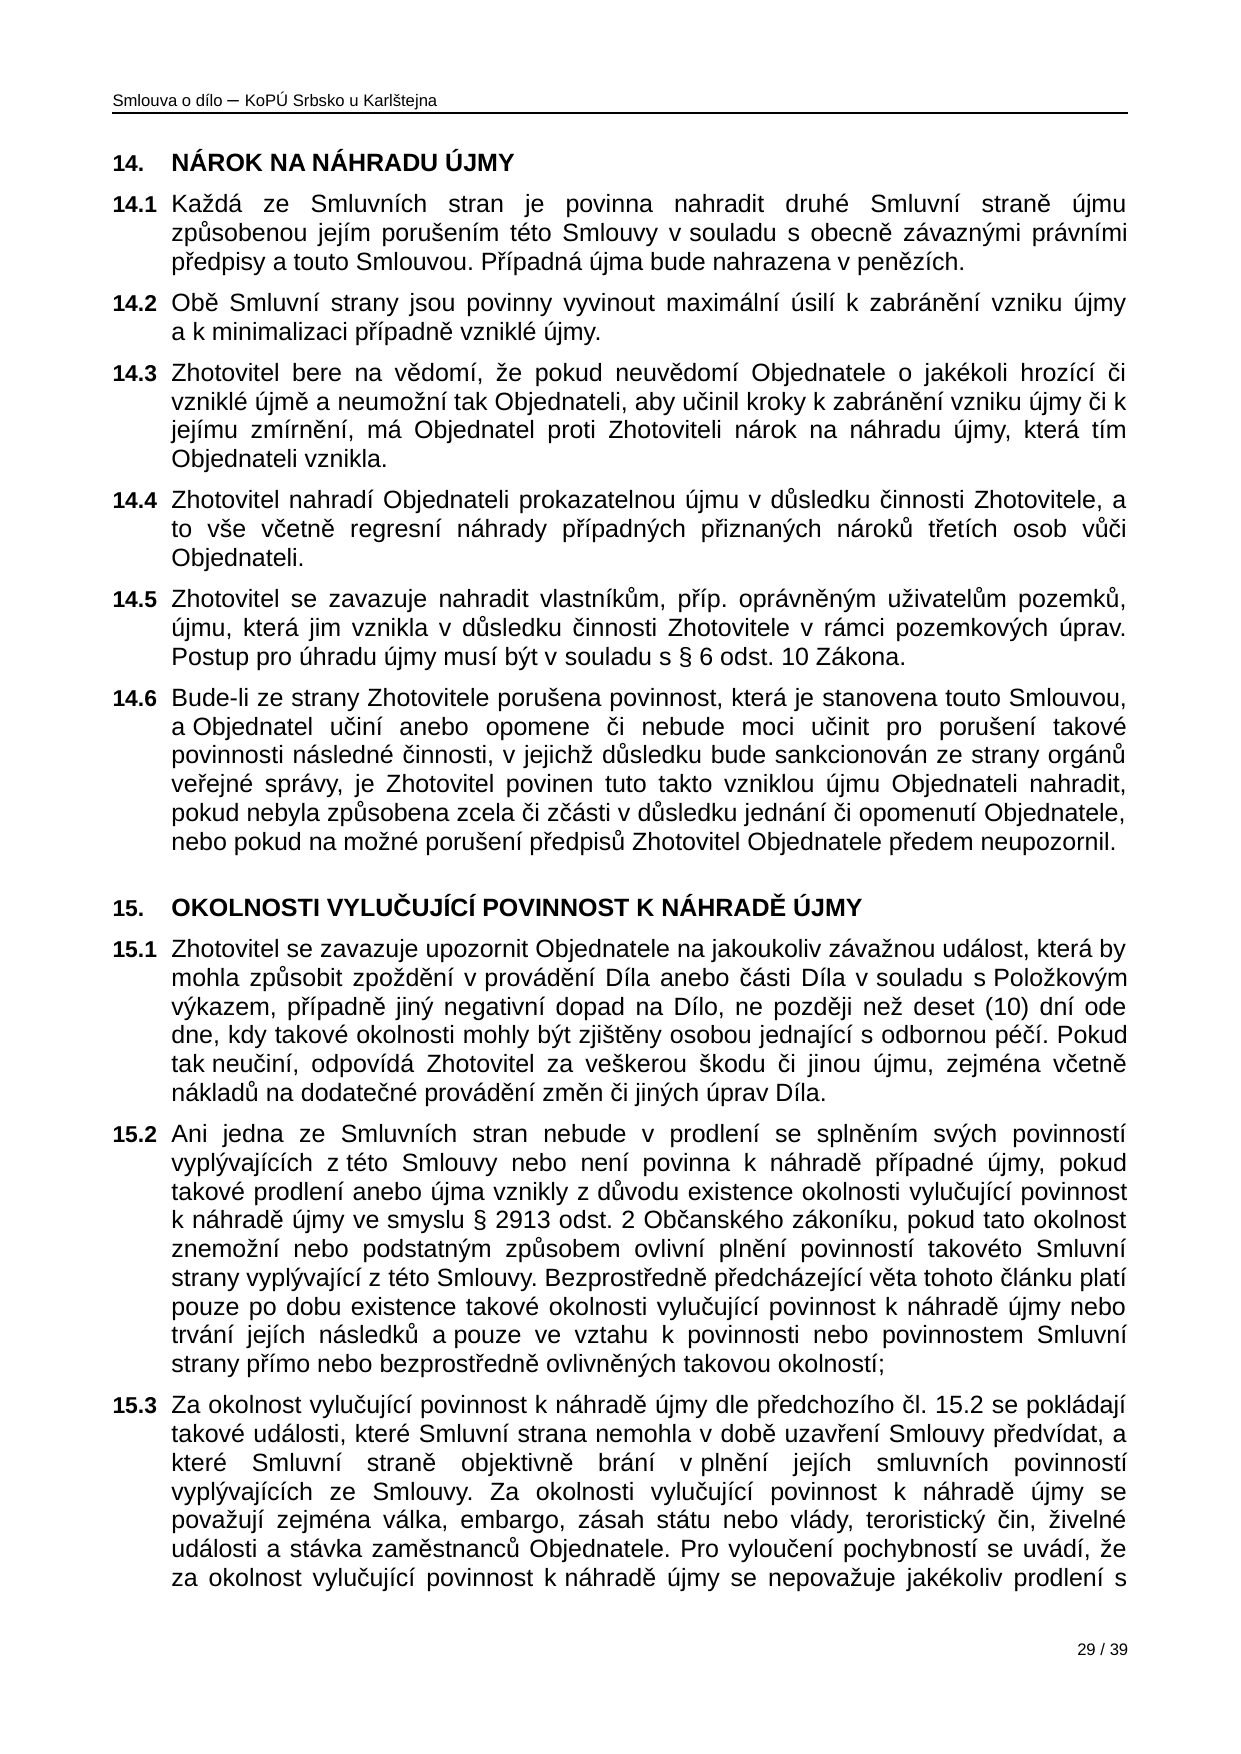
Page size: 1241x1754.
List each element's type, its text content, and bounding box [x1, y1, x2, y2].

text Zhotovitel nahradí Objednateli prokazatelnou újmu v důsledku činnosti Zhotovitele, a to vše včetně regresní náhrady případných přiznaných nároků třetích osob vůči Objednateli. [112, 485, 1128, 571]
text Každá ze Smluvních stran je povinna nahradit druhé Smluvní straně újmu způsobenou jejím porušením této Smlouvy v souladu s obecně závaznými právními předpisy a touto Smlouvou. Případná újma bude nahrazena v penězích. [112, 189, 1128, 275]
text Obě Smluvní strany jsou povinny vyvinout maximální úsilí k zabránění vzniku újmy a k minimalizaci případně vzniklé újmy. [112, 288, 1128, 345]
text Bude-li ze strany Zhotovitele porušena povinnost, která je stanovena touto Smlouvou, a Objednatel učiní anebo opomene či nebude moci učinit pro porušení takové povinnosti následné činnosti, v jejichž důsledku bude sankcionován ze strany orgánů veřejné správy, je Zhotovitel povinen tuto takto vzniklou újmu Objednateli nahradit, pokud nebyla způsobena zcela či zčásti v důsledku jednání či opomenutí Objednatele, nebo pokud na možné porušení předpisů Zhotovitel Objednatele předem neupozornil. [112, 683, 1128, 855]
text Zhotovitel bere na vědomí, že pokud neuvědomí Objednatele o jakékoli hrozící či vzniklé újmě a neumožní tak Objednateli, aby učinil kroky k zabránění vzniku újmy či k jejímu zmírnění, má Objednatel proti Zhotoviteli nárok na náhradu újmy, která tím Objednateli vznikla. [112, 358, 1128, 473]
text Nárok na náhradu újmy [112, 148, 1128, 176]
text Zhotovitel se zavazuje nahradit vlastníkům, příp. oprávněným uživatelům pozemků, újmu, která jim vznikla v důsledku činnosti Zhotovitele v rámci pozemkových úprav. Postup pro úhradu újmy musí být v souladu s § 6 odst. 10 Zákona. [112, 584, 1128, 670]
text Zhotovitel se zavazuje upozornit Objednatele na jakoukoliv závažnou událost, která by mohla způsobit zpoždění v provádění Díla anebo části Díla v souladu s Položkovým výkazem, případně jiný negativní dopad na Dílo, ne později než deset (10) dní ode dne, kdy takové okolnosti mohly být zjištěny osobou jednající s odbornou péčí. Pokud tak neučiní, odpovídá Zhotovitel za veškerou škodu či jinou újmu, zejména včetně nákladů na dodatečné provádění změn či jiných úprav Díla. [112, 934, 1128, 1106]
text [112, 1390, 1128, 1591]
text Okolnosti vylučující povinnost k náhradě újmy [112, 893, 1128, 921]
text Ani jedna ze Smluvních stran nebude v prodlení se splněním svých povinností vyplývajících z této Smlouvy nebo není povinna k náhradě případné újmy, pokud takové prodlení anebo újma vznikly z důvodu existence okolnosti vylučující povinnost k náhradě újmy ve smyslu § 2913 odst. 2 Občanského zákoníku, pokud tato okolnost znemožní nebo podstatným způsobem ovlivní plnění povinností takovéto Smluvní strany vyplývající z této Smlouvy. Bezprostředně předcházející věta tohoto článku platí pouze po dobu existence takové okolnosti vylučující povinnost k náhradě újmy nebo trvání jejích následků a pouze ve vztahu k povinnosti nebo povinnostem Smluvní strany přímo nebo bezprostředně ovlivněných takovou okolností; [112, 1119, 1128, 1378]
